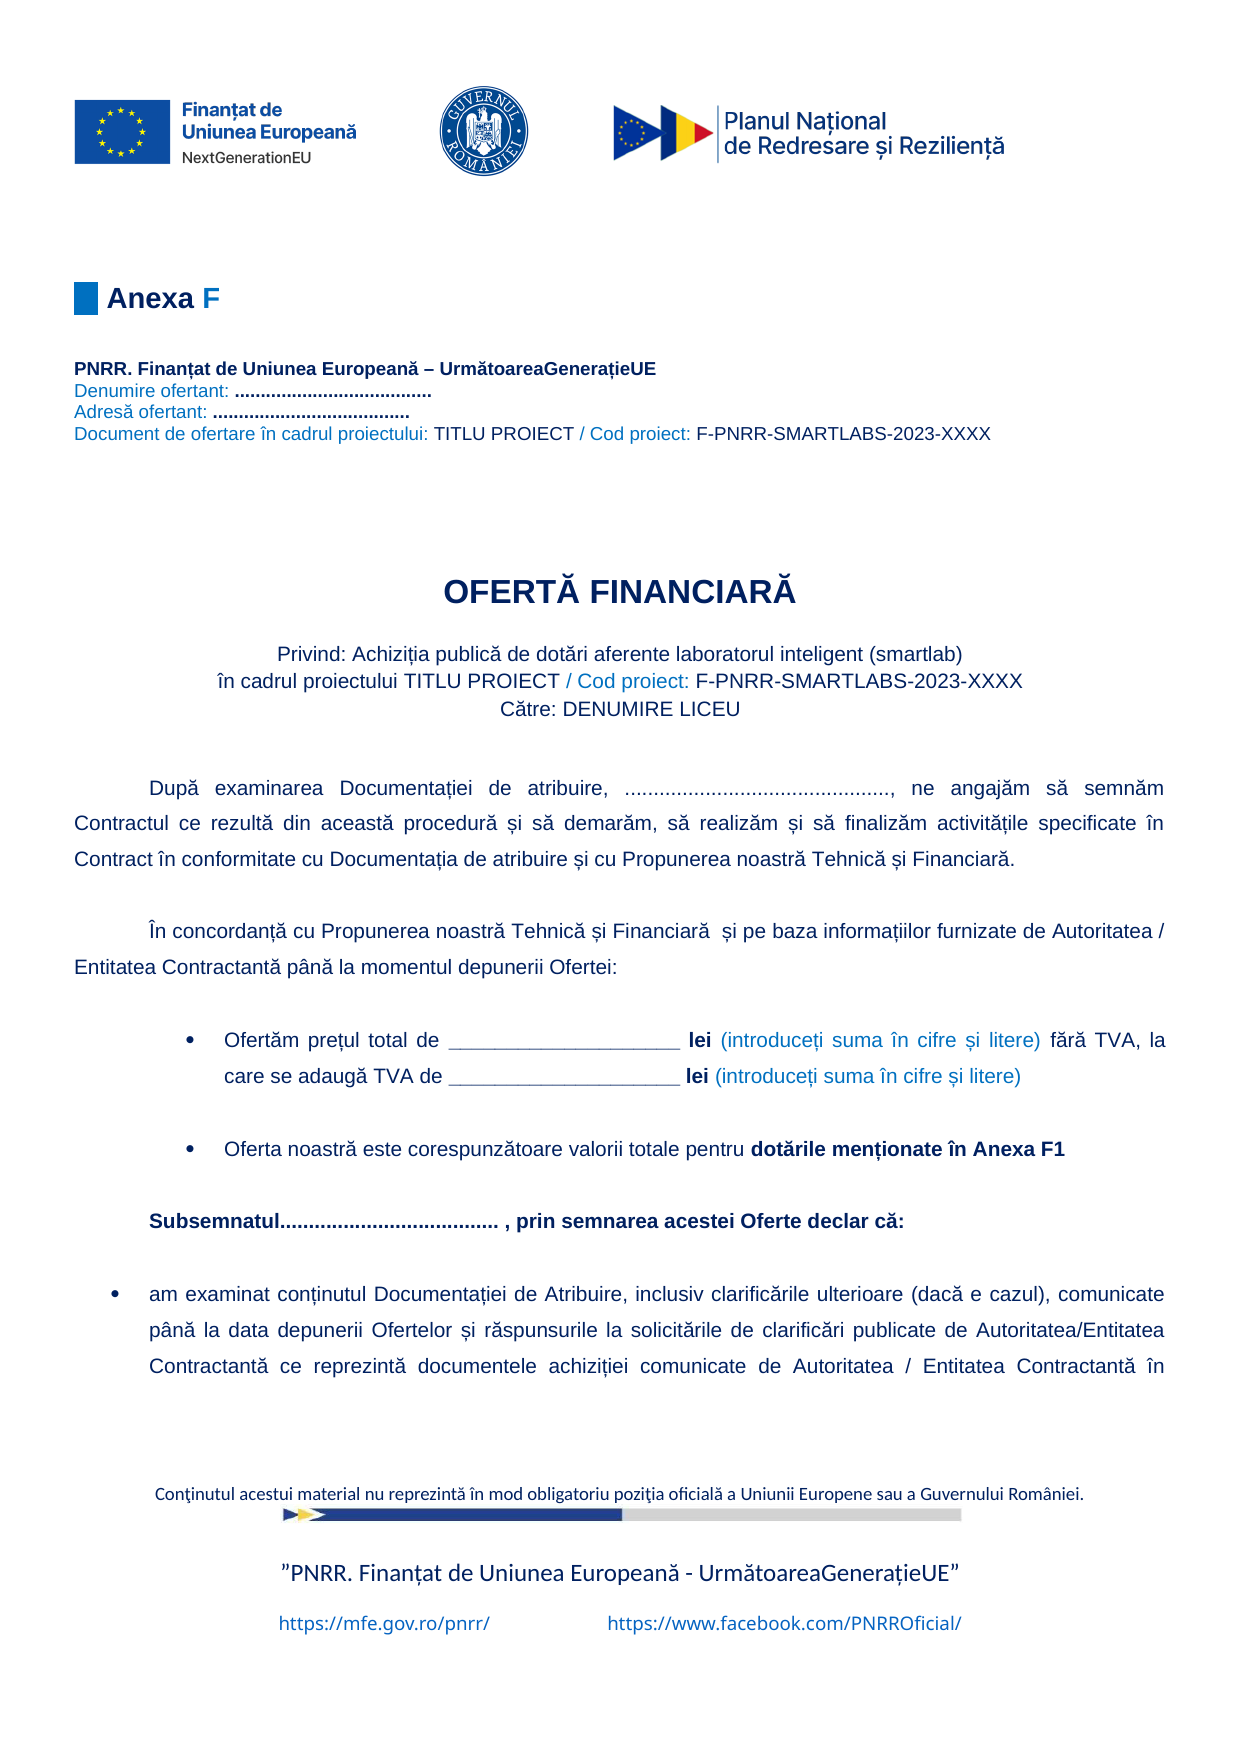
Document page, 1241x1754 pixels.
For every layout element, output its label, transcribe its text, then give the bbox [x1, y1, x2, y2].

text Denumire ofertant: ...................................... [74, 380, 1166, 401]
text în cadrul proiectului TITLU PROIECT / Cod proiect: F-PNRR-SMARTLABS-2023-XXXX [74, 669, 1166, 693]
list Oferta noastră este corespunzătoare valorii totale pentru dotările menționate în Anexa F1 [186, 1137, 1166, 1161]
text Adresă ofertant: ...................................... [74, 401, 1166, 423]
picture [36, 75, 1012, 191]
text PNRR. Finanțat de Uniunea Europeană – UrmătoareaGenerațieUE [74, 358, 1166, 380]
text ... Anexa F [98, 282, 1166, 315]
text După examinarea Documentației de atribuire, .............................................., ne angajăm să semnăm Contractul ce rezultă din această procedură și să demarăm, să realizăm și să finalizăm activitățile specificate în Contract în conformitate cu Documentația de atribuire și cu Propunerea noastră Tehnică și Financiară. [74, 775, 1166, 871]
picture [277, 1504, 963, 1524]
text În concordanță cu Propunerea noastră Tehnică și Financiară și pe baza informațiilor furnizate de Autoritatea / Entitatea Contractantă până la momentul depunerii Ofertei: [74, 919, 1166, 979]
text Document de ofertare în cadrul proiectului: TITLU PROIECT / Cod proiect: F-PNRR-SMARTLABS-2023-XXXX [74, 423, 1166, 444]
text Subsemnatul...................................... , prin semnarea acestei Oferte declar că: [149, 1209, 1166, 1233]
text Către: DENUMIRE LICEU [74, 696, 1166, 720]
text OFERTĂ FINANCIARĂ [74, 572, 1166, 611]
text Privind: Achiziția publică de dotări aferente laboratorul inteligent (smartlab) [74, 641, 1166, 665]
list Ofertăm prețul total de ____________________ lei (introduceți suma în cifre și litere) fără TVA, la care se adaugă TVA de ____________________ lei (introduceți suma în cifre și litere) [186, 1028, 1166, 1088]
